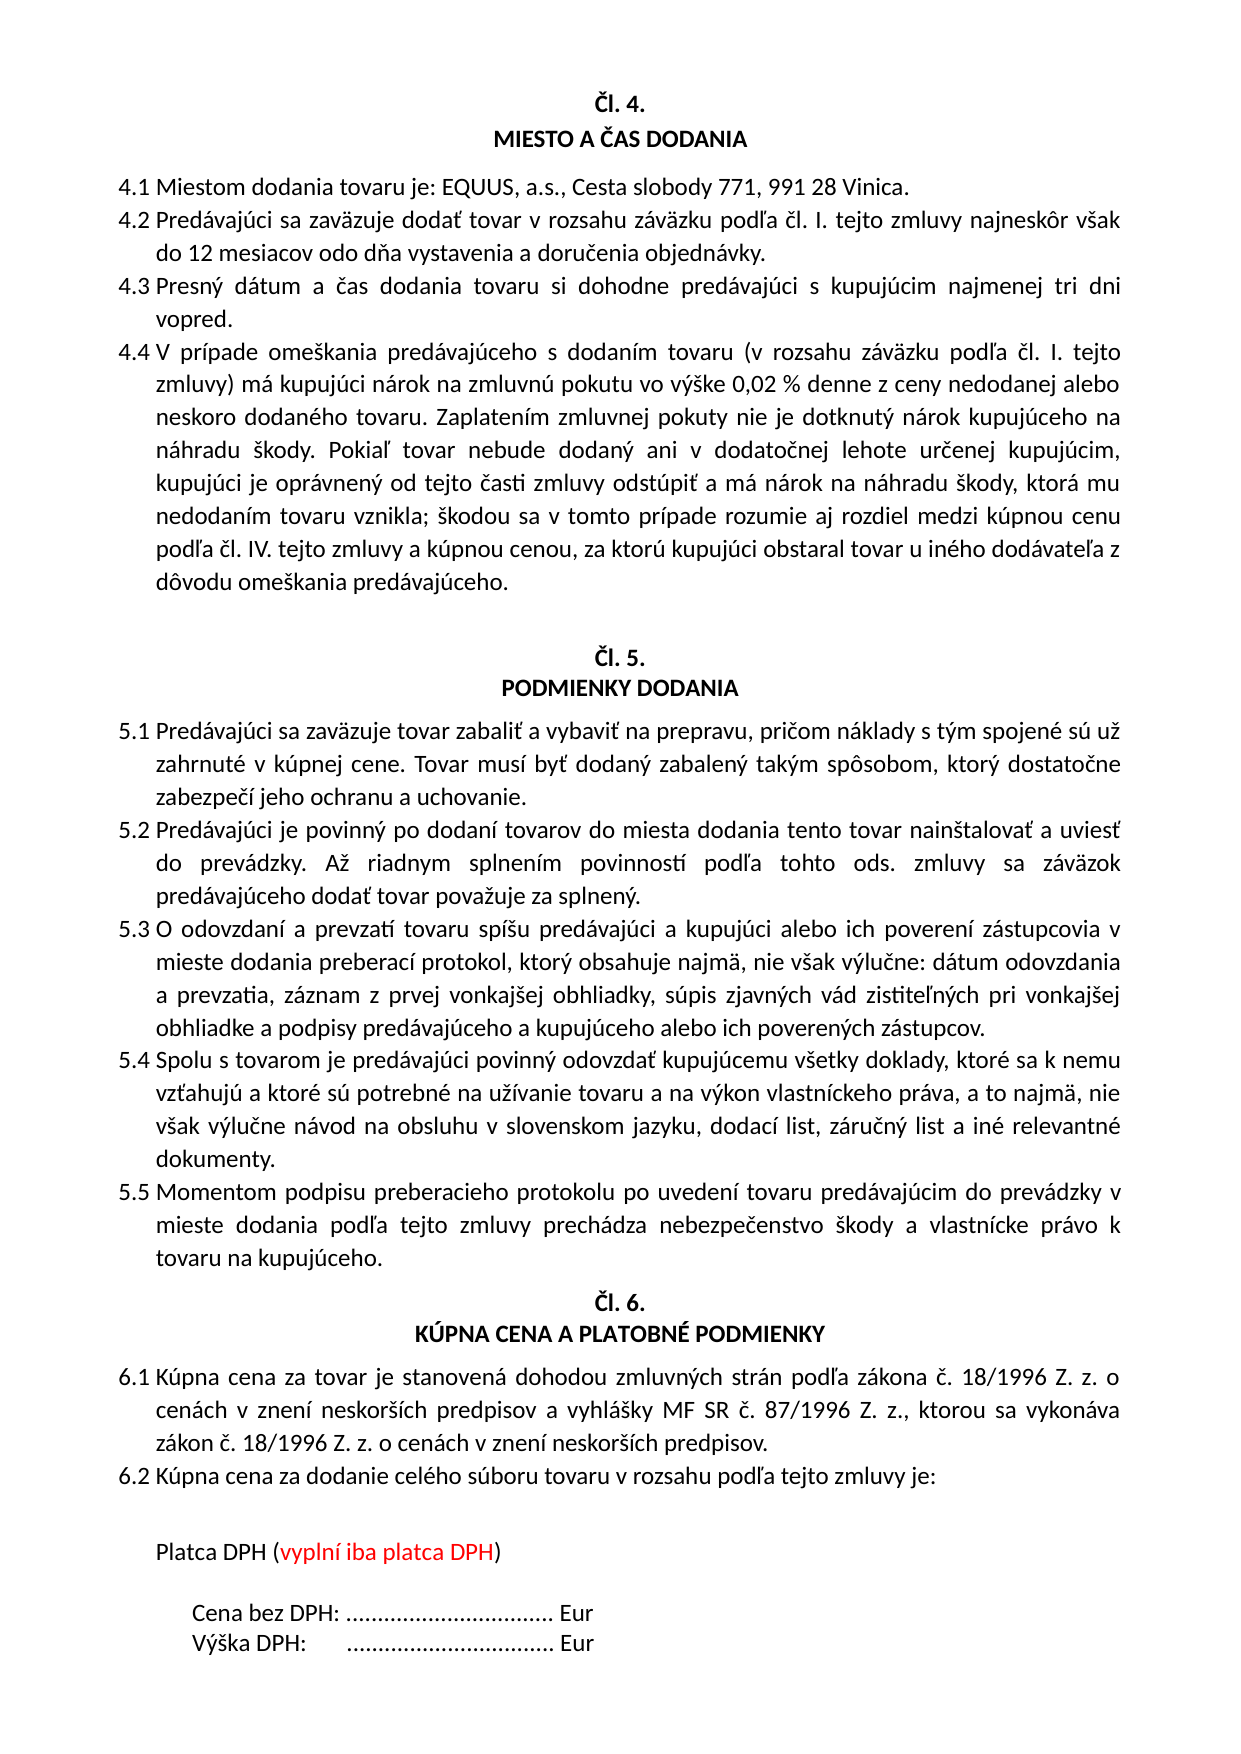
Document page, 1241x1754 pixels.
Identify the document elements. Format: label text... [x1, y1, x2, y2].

list O odovzdaní a prevzatí tovaru spíšu predávajúci a kupujúci alebo ich poverení zástupcovia v mieste dodania preberací protokol, ktorý obsahuje najmä, nie však výlučne: dátum odovzdania a prevzatia, záznam z prvej vonkajšej obhliadky, súpis zjavných vád zistiteľných pri vonkajšej obhliadke a podpisy predávajúceho a kupujúceho alebo ich poverených zástupcov. [118, 913, 1122, 1042]
list Spolu s tovarom je predávajúci povinný odovzdať kupujúcemu všetky doklady, ktoré sa k nemu vzťahujú a ktoré sú potrebné na užívanie tovaru a na výkon vlastníckeho práva, a to najmä, nie však výlučne návod na obsluhu v slovenskom jazyku, dodací list, záručný list a iné relevantné dokumenty. [118, 1045, 1122, 1174]
text Čl. 5. [118, 642, 1122, 672]
text Čl. 4. [118, 88, 1122, 119]
list V prípade omeškania predávajúceho s dodaním tovaru (v rozsahu záväzku podľa čl. I. tejto zmluvy) má kupujúci nárok na zmluvnú pokutu vo výške 0,02 % denne z ceny nedodanej alebo neskoro dodaného tovaru. Zaplatením zmluvnej pokuty nie je dotknutý nárok kupujúceho na náhradu škody. Pokiaľ tovar nebude dodaný ani v dodatočnej lehote určenej kupujúcim, kupujúci je oprávnený od tejto časti zmluvy odstúpiť a má nárok na náhradu škody, ktorá mu nedodaním tovaru vznikla; škodou sa v tomto prípade rozumie aj rozdiel medzi kúpnou cenu podľa čl. IV. tejto zmluvy a kúpnou cenou, za ktorú kupujúci obstaral tovar u iného dodávateľa z dôvodu omeškania predávajúceho. [118, 336, 1122, 597]
list Predávajúci sa zaväzuje dodať tovar v rozsahu záväzku podľa čl. I. tejto zmluvy najneskôr však do 12 mesiacov odo dňa vystavenia a doručenia objednávky. [118, 204, 1122, 267]
list Presný dátum a čas dodania tovaru si dohodne predávajúci s kupujúcim najmenej tri dni vopred. [118, 270, 1122, 333]
text MIESTO A ČAS DODANIA [118, 123, 1122, 154]
text PODMIENKY DODANIA [118, 672, 1122, 703]
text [118, 1597, 1122, 1627]
text KÚPNA CENA A PLATOBNÉ PODMIENKY [118, 1318, 1122, 1349]
text Výška DPH: ................................. Eur [118, 1627, 1122, 1658]
list Predávajúci sa zaväzuje tovar zabaliť a vybaviť na prepravu, pričom náklady s tým spojené sú už zahrnuté v kúpnej cene. Tovar musí byť dodaný zabalený takým spôsobom, ktorý dostatočne zabezpečí jeho ochranu a uchovanie. [118, 716, 1122, 812]
list Miestom dodania tovaru je: EQUUS, a.s., Cesta slobody 771, 991 28 Vinica. [118, 171, 1122, 202]
list Kúpna cena za tovar je stanovená dohodou zmluvných strán podľa zákona č. 18/1996 Z. z. o cenách v znení neskorších predpisov a vyhlášky MF SR č. 87/1996 Z. z., ktorou sa vykonáva zákon č. 18/1996 Z. z. o cenách v znení neskorších predpisov. [118, 1361, 1122, 1457]
list Predávajúci je povinný po dodaní tovarov do miesta dodania tento tovar nainštalovať a uviesť do prevádzky. Až riadnym splnením povinností podľa tohto ods. zmluvy sa záväzok predávajúceho dodať tovar považuje za splnený. [118, 814, 1122, 911]
text Čl. 6. [118, 1288, 1122, 1318]
list Momentom podpisu preberacieho protokolu po uvedení tovaru predávajúcim do prevádzky v mieste dodania podľa tejto zmluvy prechádza nebezpečenstvo škody a vlastnícke právo k tovaru na kupujúceho. [118, 1176, 1122, 1273]
text Platca DPH (vyplní iba platca DPH) [118, 1536, 1122, 1566]
list Kúpna cena za dodanie celého súboru tovaru v rozsahu podľa tejto zmluvy je: [118, 1460, 1122, 1490]
